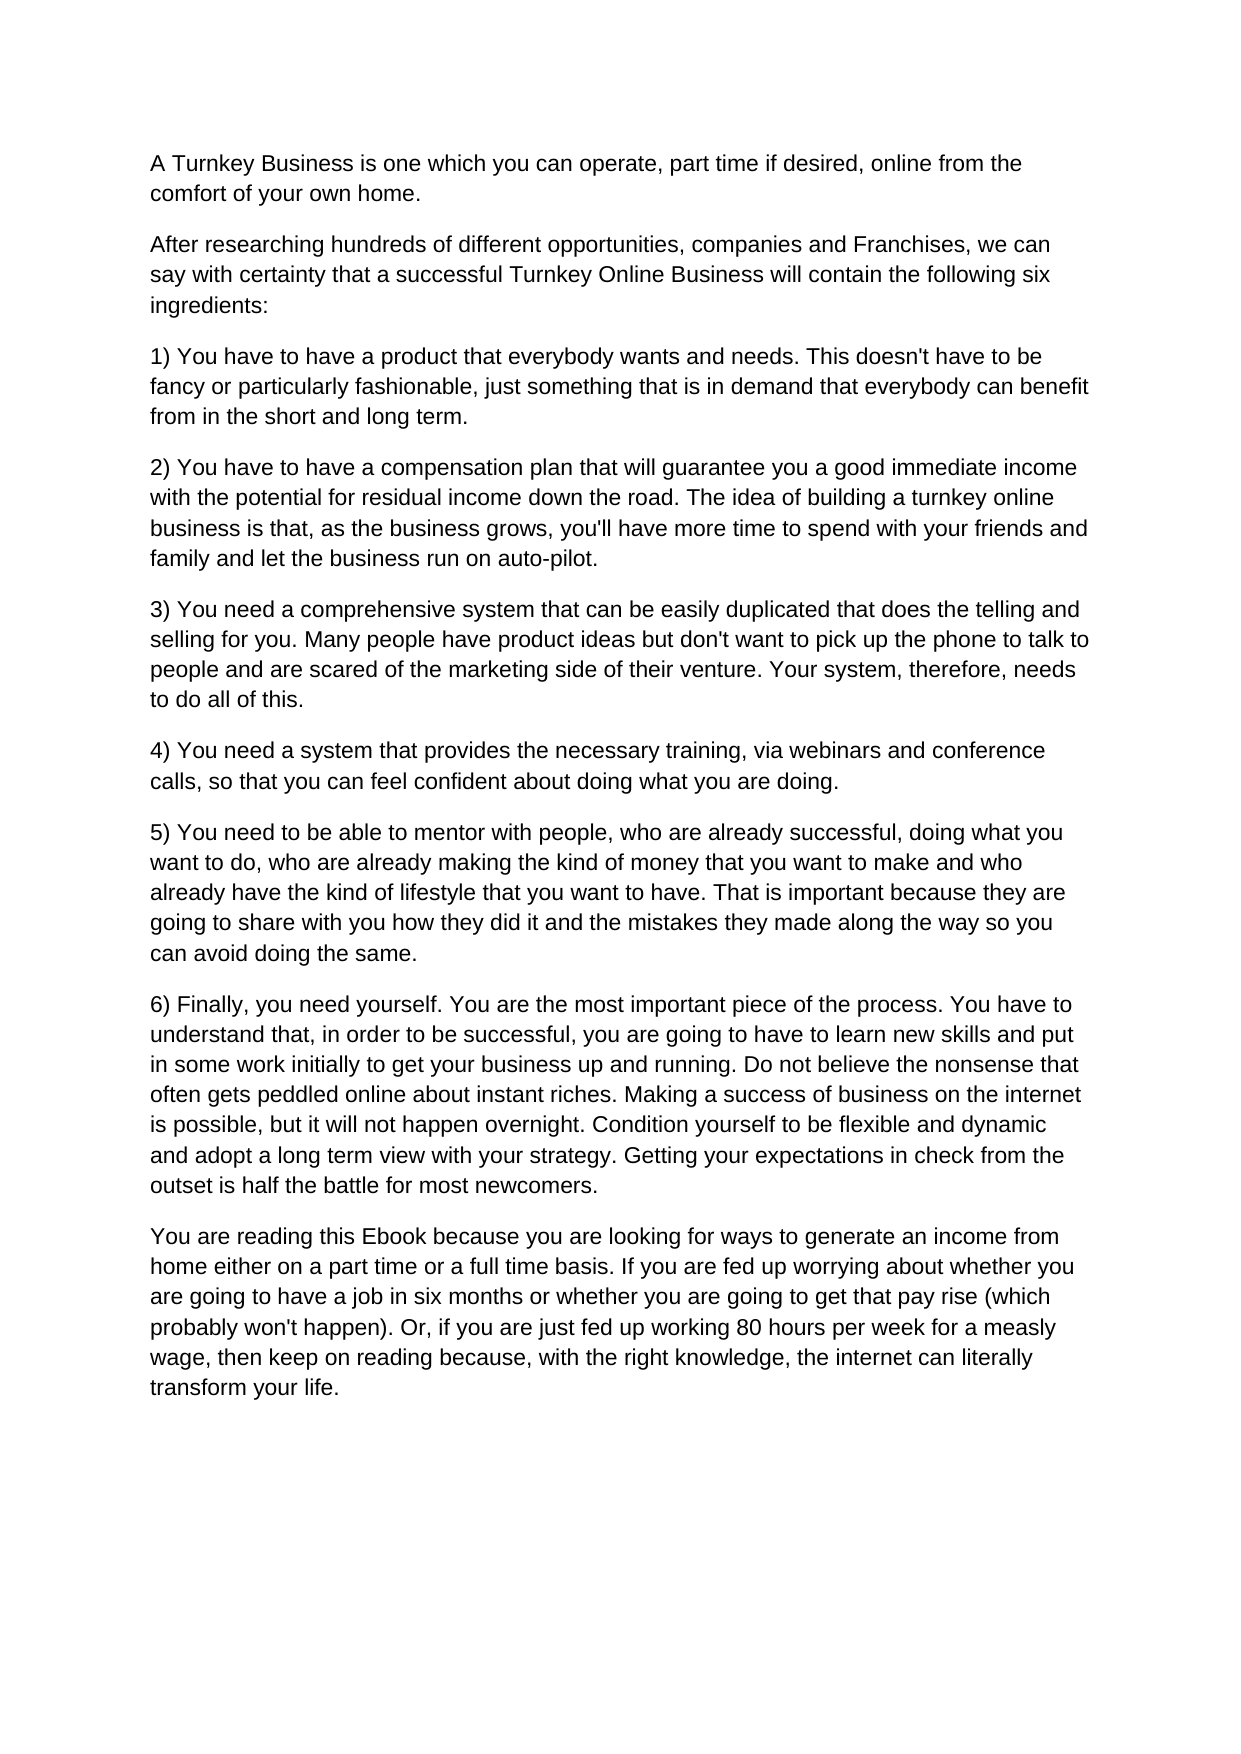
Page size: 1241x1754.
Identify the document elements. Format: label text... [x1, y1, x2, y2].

text After researching hundreds of different opportunities, companies and Franchises, we can say with certainty that a successful Turnkey Online Business will contain the following six ingredients: [150, 231, 1090, 318]
text You are reading this Ebook because you are looking for ways to generate an income from home either on a part time or a full time basis. If you are fed up worrying about whether you are going to have a job in six months or whether you are going to get that pay rise (which probably won't happen). Or, if you are just fed up working 80 hours per week for a measly wage, then keep on reading because, with the right knowledge, the internet can literally transform your life. [150, 1223, 1090, 1400]
text 3) You need a comprehensive system that can be easily duplicated that does the telling and selling for you. Many people have product ideas but don't want to pick up the phone to talk to people and are scared of the marketing side of their venture. Your system, therefore, needs to do all of this. [150, 596, 1090, 713]
text 1) You have to have a product that everybody wants and needs. This doesn't have to be fancy or particularly fashionable, just something that is in demand that everybody can benefit from in the short and long term. [150, 343, 1090, 429]
text 5) You need to be able to mentor with people, who are already successful, doing what you want to do, who are already making the kind of money that you want to make and who already have the kind of lifestyle that you want to have. That is important because they are going to share with you how they did it and the mistakes they made along the way so you can avoid doing the same. [150, 819, 1090, 966]
text 6) Finally, you need yourself. You are the most important piece of the process. You have to understand that, in order to be successful, you are going to have to learn new skills and put in some work initially to get your business up and running. Do not believe the nonsense that often gets peddled online about instant riches. Making a success of business on the internet is possible, but it will not happen overnight. Condition yourself to be flexible and dynamic and adopt a long term view with your strategy. Getting your expectations in check from the outset is half the battle for most newcomers. [150, 991, 1090, 1198]
text A Turnkey Business is one which you can operate, part time if desired, online from the comfort of your own home. [150, 150, 1090, 207]
text 4) You need a system that provides the necessary training, via webinars and conference calls, so that you can feel confident about doing what you are doing. [150, 737, 1090, 794]
text 2) You have to have a compensation plan that will guarantee you a good immediate income with the potential for residual income down the road. The idea of building a turnkey online business is that, as the business grows, you'll have more time to spend with your friends and family and let the business run on auto-pilot. [150, 454, 1090, 571]
